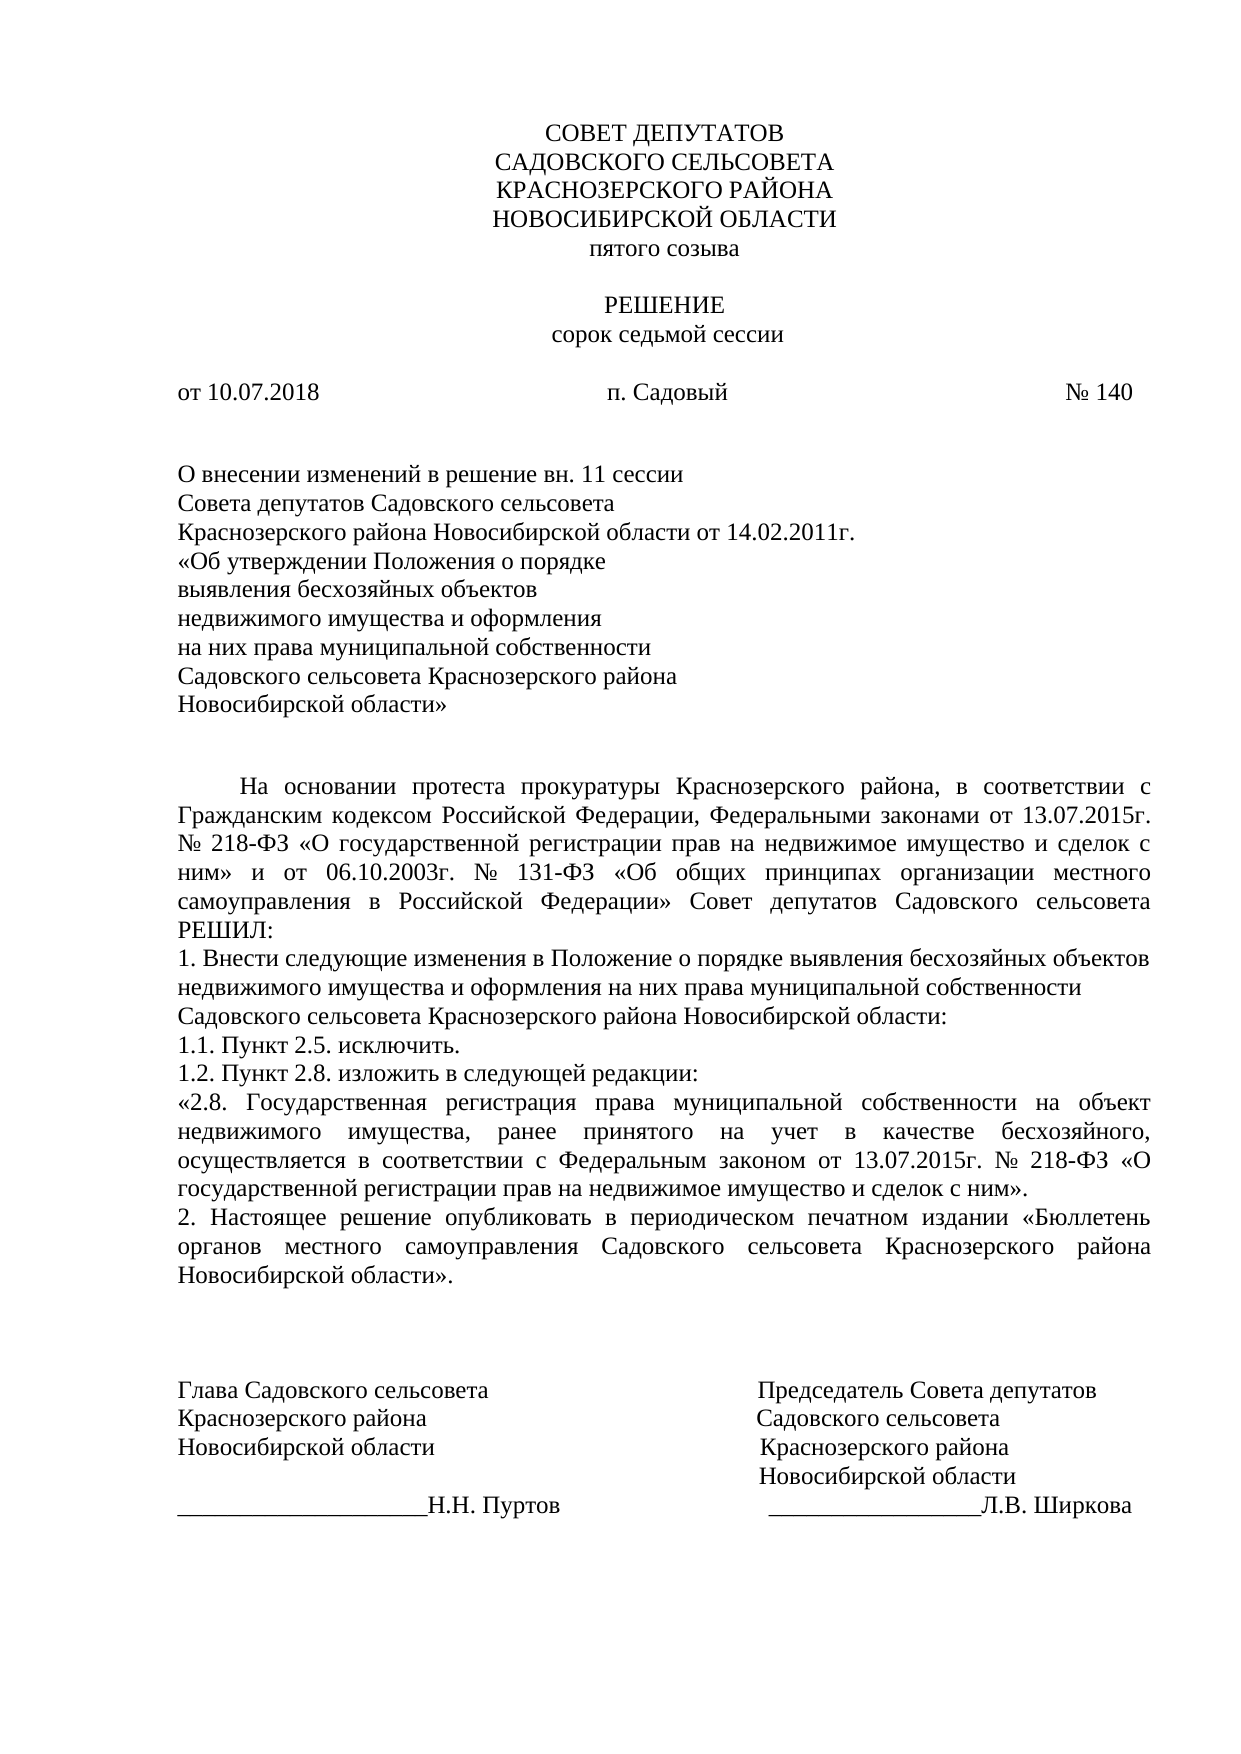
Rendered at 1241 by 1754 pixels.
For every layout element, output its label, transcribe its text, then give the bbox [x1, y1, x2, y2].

text Совета депутатов Садовского сельсовета [177, 488, 1152, 517]
text 1.1. Пункт 2.5. исключить. [177, 1030, 1152, 1058]
list 1.2. Пункт 2.8. изложить в следующей редакции: [177, 1058, 1152, 1087]
text пятого созыва [177, 233, 1152, 262]
text от 10.07.2018 п. Садовый № 140 [177, 377, 1152, 406]
text Садовского сельсовета Краснозерского района [177, 661, 1152, 689]
text О внесении изменений в решение вн. 11 сессии [177, 459, 1152, 488]
text НОВОСИБИРСКОЙ ОБЛАСТИ [177, 204, 1152, 233]
text Новосибирской области Краснозерского района [177, 1432, 1152, 1461]
text выявления бесхозяйных объектов [177, 574, 1152, 603]
text 2. Настоящее решение опубликовать в периодическом печатном издании «Бюллетень органов местного самоуправления Садовского сельсовета Краснозерского района Новосибирской области». [177, 1202, 1152, 1288]
text Глава Садовского сельсовета Председатель Совета депутатов [177, 1375, 1152, 1403]
text недвижимого имущества и оформления [177, 603, 1152, 632]
text «Об утверждении Положения о порядке [177, 546, 1152, 574]
text Новосибирской области» [177, 689, 1152, 718]
text САДОВСКОГО СЕЛЬСОВЕТА [177, 147, 1152, 176]
text 1. Внести следующие изменения в Положение о порядке выявления бесхозяйных объектов недвижимого имущества и оформления на них права муниципальной собственности Садовского сельсовета Краснозерского района Новосибирской области: [177, 943, 1152, 1030]
text Краснозерского района Новосибирской области от 14.02.2011г. [177, 517, 1152, 546]
text РЕШЕНИЕ [177, 291, 1152, 319]
text Новосибирской области ____________________Н.Н. Пуртов _________________Л.В. Ширкова [177, 1461, 1152, 1518]
text КРАСНОЗЕРСКОГО РАЙОНА [177, 176, 1152, 204]
text сорок седьмой сессии [177, 319, 1152, 348]
list «2.8. Государственная регистрация права муниципальной собственности на объект недвижимого имущества, ранее принятого на учет в качестве бесхозяйного, осуществляется в соответствии с Федеральным законом от 13.07.2015г. № 218-ФЗ «О государственной регистрации прав на недвижимое имущество и сделок с ним». [177, 1087, 1152, 1202]
text на них права муниципальной собственности [177, 632, 1152, 661]
text СОВЕТ ДЕПУТАТОВ [177, 118, 1152, 147]
text Краснозерского района Садовского сельсовета [177, 1403, 1152, 1432]
list На основании протеста прокуратуры Краснозерского района, в соответствии с Гражданским кодексом Российской Федерации, Федеральными законами от 13.07.2015г. № 218-ФЗ «О государственной регистрации прав на недвижимое имущество и сделок с ним» и от 06.10.2003г. № 131-ФЗ «Об общих принципах организации местного самоуправления в Российской Федерации» Совет депутатов Садовского сельсовета РЕШИЛ: [177, 771, 1152, 943]
